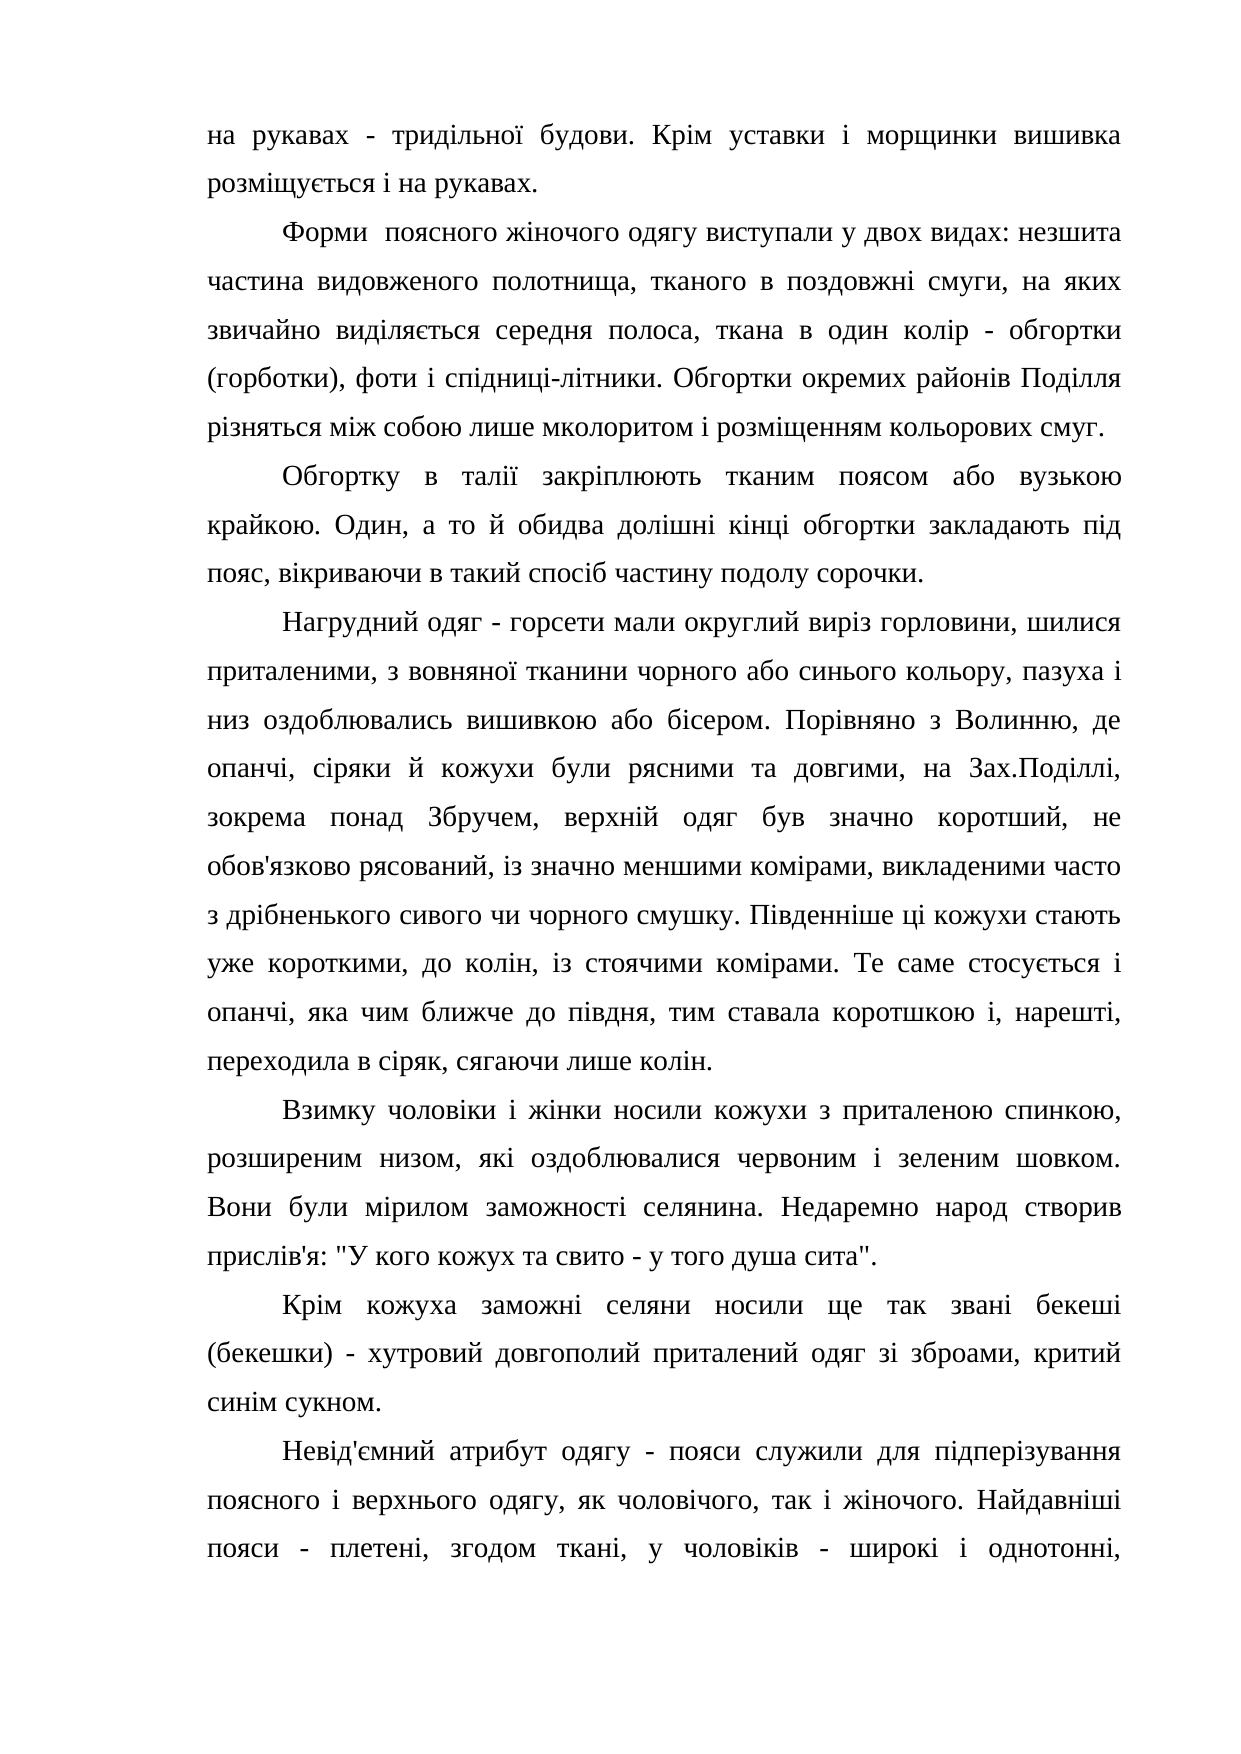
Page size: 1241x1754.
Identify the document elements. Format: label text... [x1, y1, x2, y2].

text Крім кожуха заможні селяни носили ще так звані бекеші (бекешки) - хутровий довгополий приталений одяг зі зброами, критий синім сукном. [207, 1288, 1122, 1418]
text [207, 1434, 1122, 1564]
text Взимку чоловіки і жінки носили кожухи з приталеною спинкою, розширеним низом, які оздоблювалися червоним і зеленим шовком. Вони були мірилом заможності селянина. Недаремно народ створив прислів'я: "У кого кожух та свито - у того душа сита". [207, 1093, 1122, 1272]
text Обгортку в талії закріплюють тканим поясом або вузькою крайкою. Один, а то й обидва долішні кінці обгортки закладають під пояс, вікриваючи в такий спосіб частину подолу сорочки. [207, 459, 1122, 589]
text Нагрудний одяг - горсети мали округлий виріз горловини, шилися приталеними, з вовняної тканини чорного або синього кольору, пазуха і низ оздоблювались вишивкою або бісером. Порівняно з Волинню, де опанчі, сіряки й кожухи були рясними та довгими, на Зах.Поділлі, зокрема понад Збручем, верхній одяг був значно коротший, не обов'язково рясований, із значно меншими комірами, викладеними часто з дрібненького сивого чи чорного смушку. Південніше ці кожухи стають уже короткими, до колін, із стоячими комірами. Те саме стосується і опанчі, яка чим ближче до півдня, тим ставала коротшкою і, нарешті, переходила в сіряк, сягаючи лише колін. [207, 606, 1122, 1077]
text Форми поясного жіночого одягу виступали у двох видах: незшита частина видовженого полотнища, тканого в поздовжні смуги, на яких звичайно виділяється середня полоса, ткана в один колір - обгортки (горботки), фоти і спідниці-літники. Обгортки окремих районів Поділля різняться між собою лише мколоритом і розміщенням кольорових смуг. [207, 216, 1122, 443]
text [207, 118, 1122, 199]
